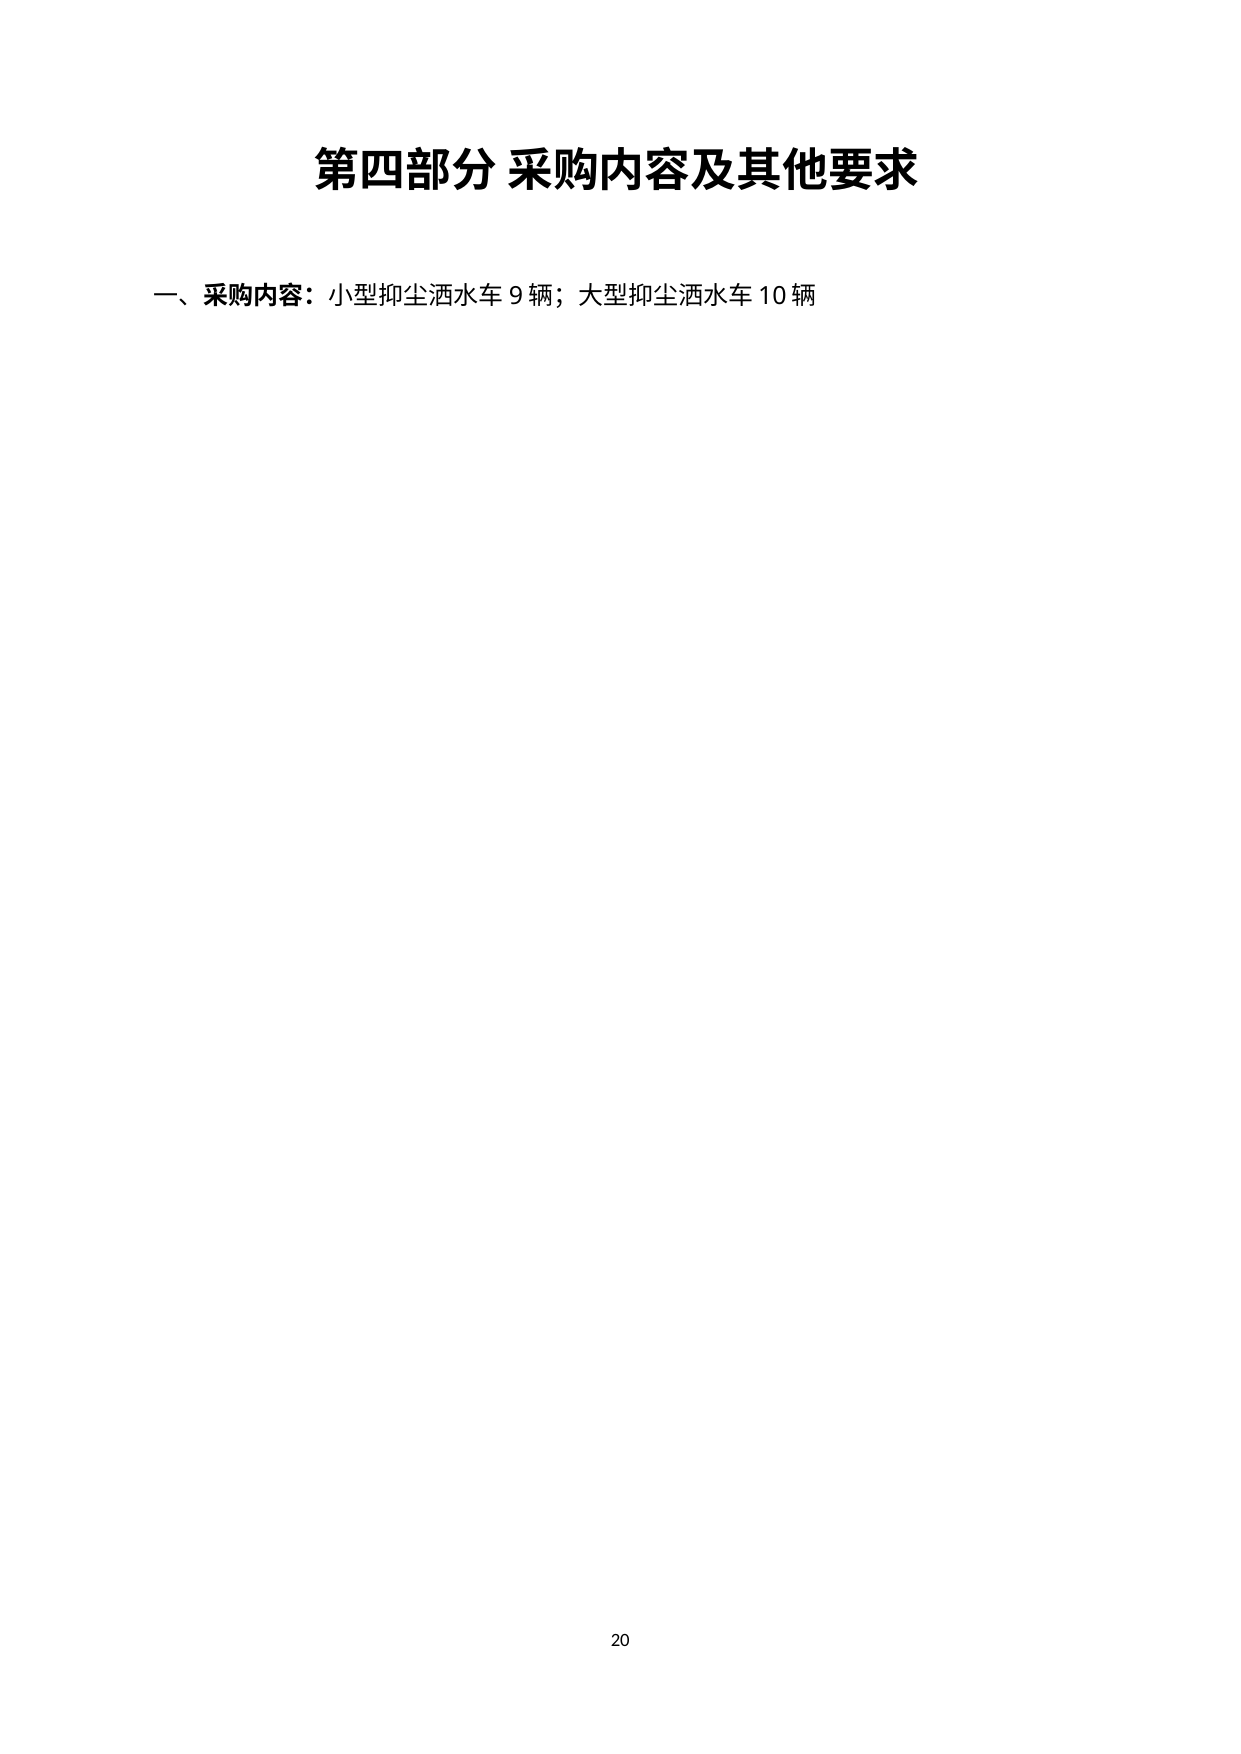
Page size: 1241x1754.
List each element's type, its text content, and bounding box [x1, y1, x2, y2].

list 采购内容：小型抑尘洒水车9辆；大型抑尘洒水车10辆 [153, 276, 1087, 312]
list 分 采购内容及其他要求 [153, 150, 1087, 196]
